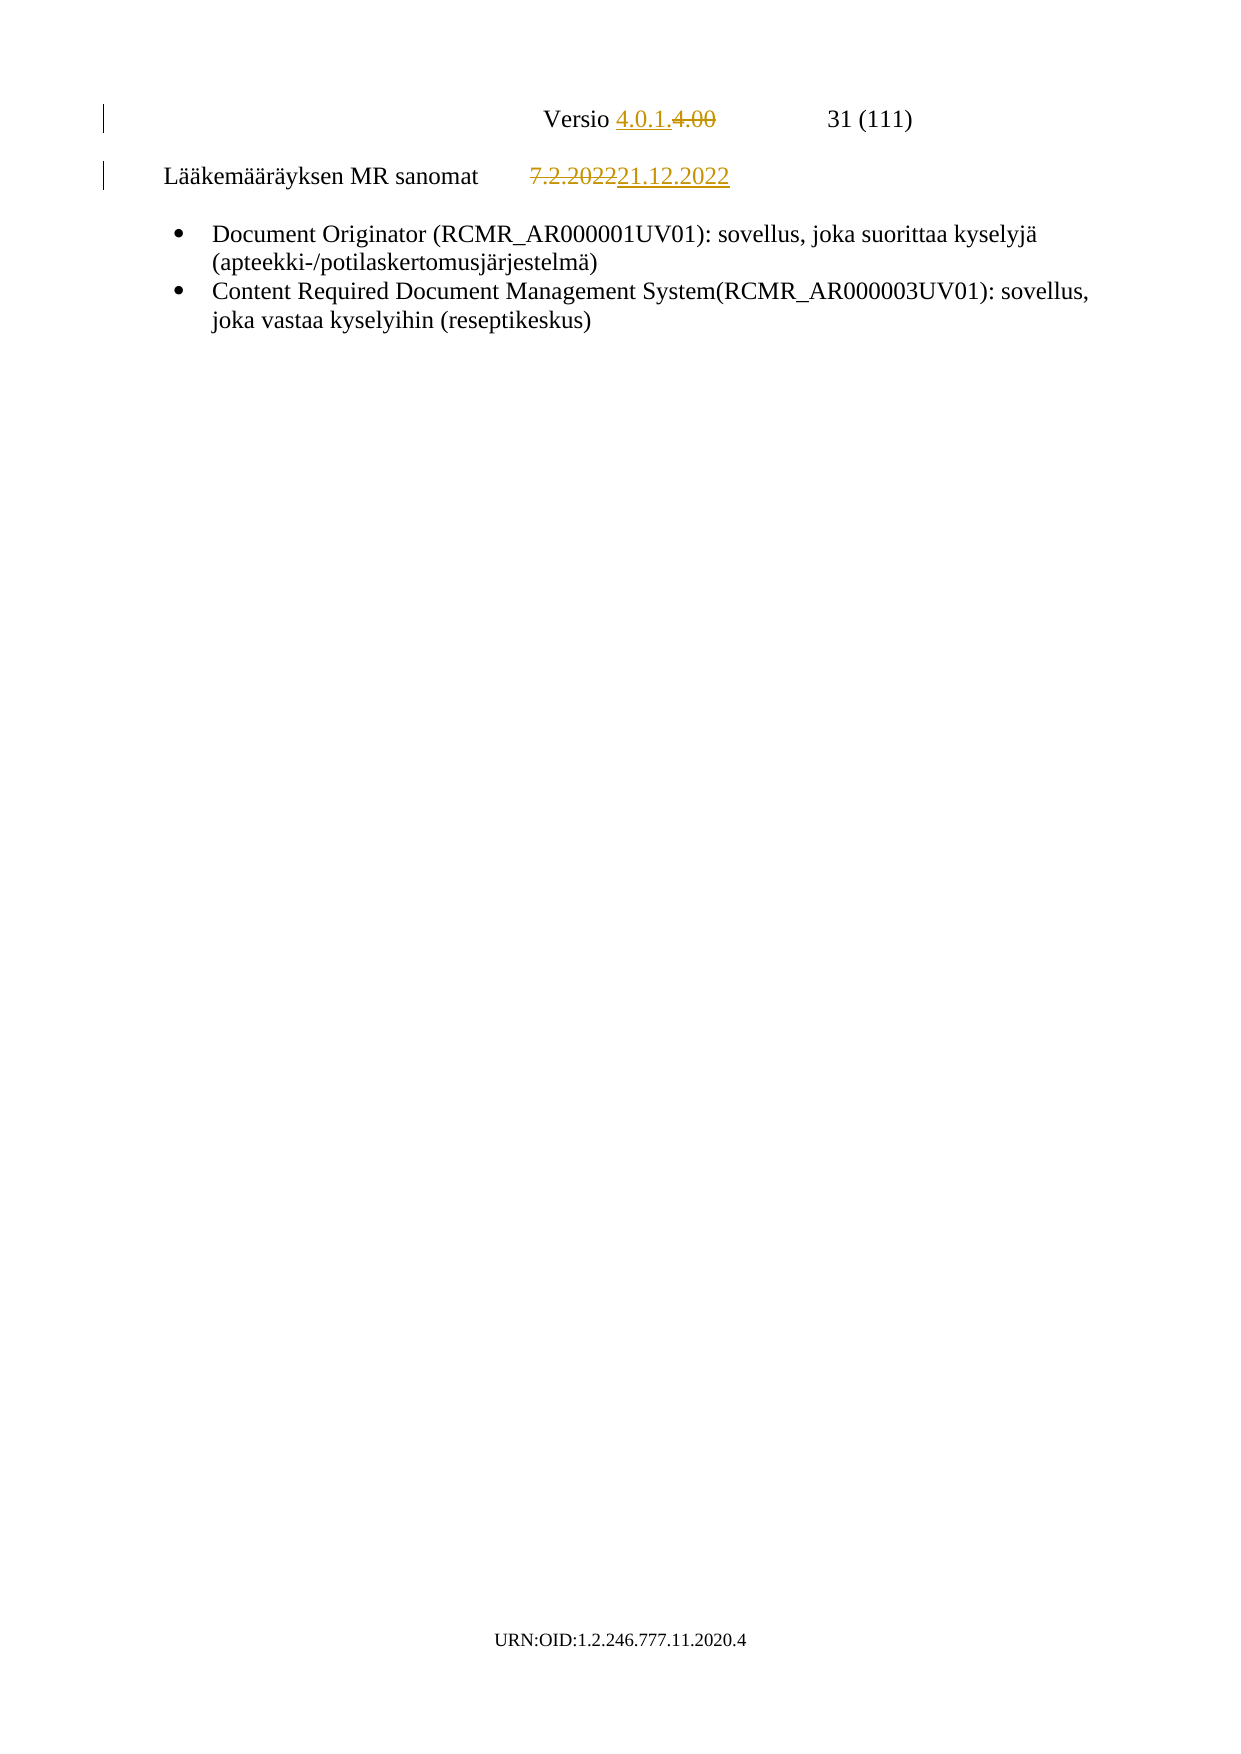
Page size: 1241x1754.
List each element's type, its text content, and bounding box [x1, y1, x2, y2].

list Document Originator (RCMR_AR000001UV01): sovellus, joka suorittaa kyselyjä (apteekki-/potilaskertomusjärjestelmä) [174, 219, 1122, 276]
list Content Required Document Management System(RCMR_AR000003UV01): sovellus, joka vastaa kyselyihin (reseptikeskus) [174, 276, 1122, 334]
